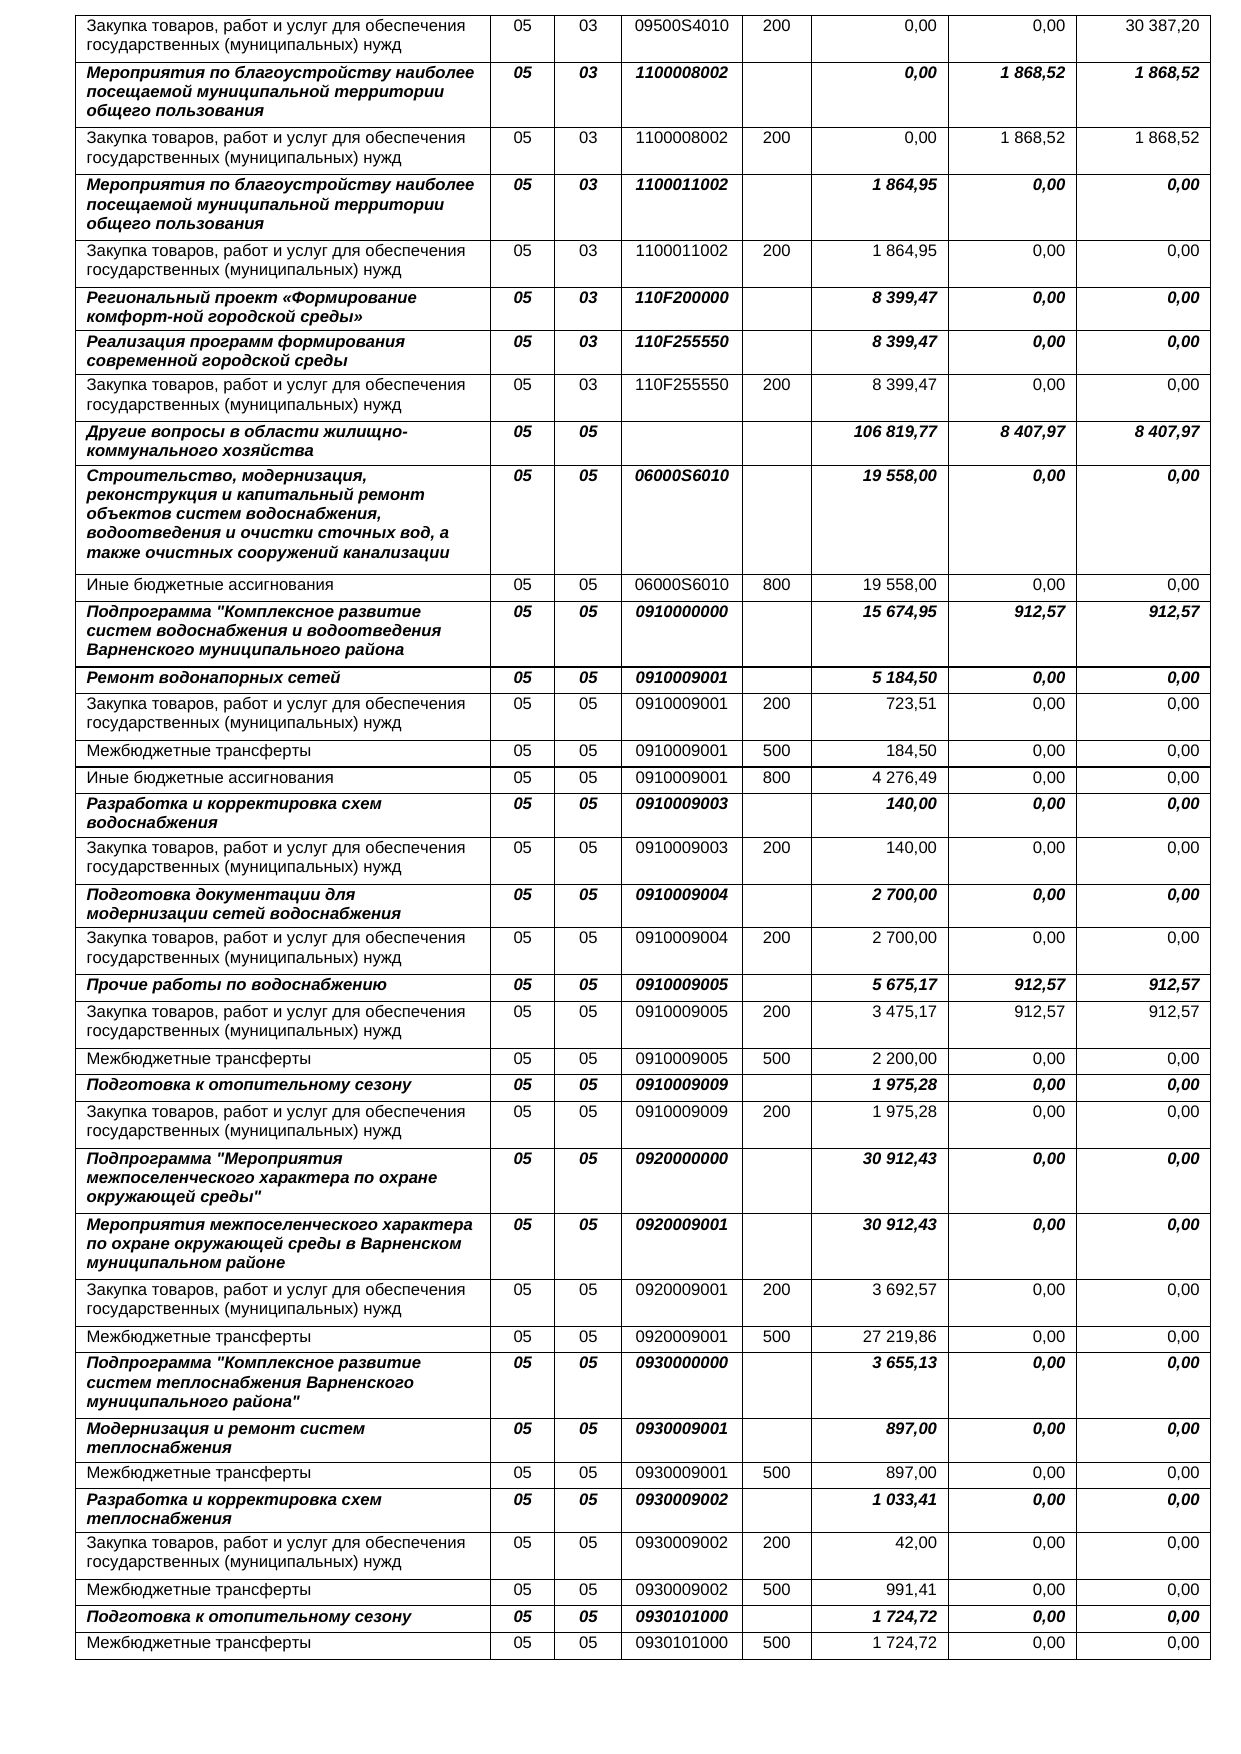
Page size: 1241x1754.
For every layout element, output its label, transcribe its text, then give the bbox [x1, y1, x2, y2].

table_cell 800 [743, 575, 811, 601]
table_cell Закупка товаров, работ и услуг для обеспечения государственных (муниципальных) нужд [76, 1102, 490, 1148]
table_cell 200 [743, 375, 811, 421]
table_cell Мероприятия межпоселенческого характера по охране окружающей среды в Варненском муниципальном районе [76, 1214, 490, 1279]
table_cell 1 975,28 [812, 1102, 948, 1148]
table_cell 1100008002 [622, 128, 742, 174]
table_cell [743, 1075, 811, 1101]
table_cell 0930101000 [622, 1633, 742, 1658]
table_cell Межбюджетные трансферты [76, 741, 490, 766]
table_cell 200 [743, 928, 811, 974]
table_cell 200 [743, 1280, 811, 1326]
table_cell 0,00 [812, 16, 948, 62]
table_cell 0910009004 [622, 885, 742, 927]
table_cell 0,00 [1077, 1102, 1210, 1148]
table_cell 03 [555, 241, 621, 287]
table_cell 05 [491, 1606, 554, 1632]
table_cell 05 [491, 1633, 554, 1658]
table_cell 1 724,72 [812, 1606, 948, 1632]
table_cell 0,00 [949, 1533, 1076, 1579]
table_cell [1211, 884, 1240, 927]
table_cell 1 724,72 [812, 1633, 948, 1658]
table_cell [743, 1606, 811, 1632]
table_cell 03 [555, 331, 621, 374]
table_cell 05 [491, 885, 554, 927]
table_cell 897,00 [812, 1419, 948, 1462]
table_cell 0,00 [1077, 1214, 1210, 1279]
table_cell 912,57 [1077, 975, 1210, 1001]
table_cell 03 [555, 63, 621, 127]
table_cell 0930009002 [622, 1489, 742, 1532]
table_cell 0,00 [949, 694, 1076, 740]
table_cell 42,00 [812, 1533, 948, 1579]
table_cell Закупка товаров, работ и услуг для обеспечения государственных (муниципальных) нужд [76, 1280, 490, 1326]
table_cell Другие вопросы в области жилищно-коммунального хозяйства [76, 422, 490, 465]
table_cell [1211, 574, 1240, 601]
table_cell 05 [491, 928, 554, 974]
table_cell 0,00 [949, 741, 1076, 766]
table_cell 05 [491, 331, 554, 374]
table_cell 03 [555, 128, 621, 174]
table_cell Подпрограмма "Комплексное развитие систем теплоснабжения Варненского муниципального района" [76, 1353, 490, 1418]
table_cell 110F255550 [622, 375, 742, 421]
table_cell 0,00 [1077, 838, 1210, 883]
table_cell 05 [491, 1049, 554, 1074]
table_cell 05 [491, 575, 554, 601]
table_cell 05 [555, 1606, 621, 1632]
table_cell 05 [555, 1489, 621, 1532]
table_cell 06000S6010 [622, 575, 742, 601]
table_cell 05 [491, 422, 554, 465]
table_cell [743, 175, 811, 240]
table_cell 1 033,41 [812, 1489, 948, 1532]
table_cell 200 [743, 1533, 811, 1579]
table_cell 0,00 [1077, 668, 1210, 693]
table_cell 1100011002 [622, 175, 742, 240]
table_cell 0,00 [949, 575, 1076, 601]
table_cell 0910009001 [622, 668, 742, 693]
table_cell 0910009001 [622, 694, 742, 740]
table_cell Подпрограмма "Комплексное развитие систем водоснабжения и водоотведения Варненского муниципального района [76, 602, 490, 666]
table_cell [1211, 62, 1240, 127]
table_cell 200 [743, 694, 811, 740]
table_cell 05 [491, 16, 554, 62]
table_cell 110F200000 [622, 288, 742, 330]
table_cell 0,00 [949, 1214, 1076, 1279]
table_cell 0930009002 [622, 1580, 742, 1605]
table_cell 912,57 [1077, 1002, 1210, 1048]
table_cell Подпрограмма "Мероприятия межпоселенческого характера по охране окружающей среды" [76, 1149, 490, 1213]
table_cell 2 700,00 [812, 928, 948, 974]
table_cell Межбюджетные трансферты [76, 1580, 490, 1605]
table_cell 05 [555, 1580, 621, 1605]
table_cell [1211, 330, 1240, 374]
table_cell 8 399,47 [812, 331, 948, 374]
table_cell 0,00 [812, 63, 948, 127]
table_cell 0,00 [949, 288, 1076, 330]
table_cell 0,00 [1077, 175, 1210, 240]
table_cell Закупка товаров, работ и услуг для обеспечения государственных (муниципальных) нужд [76, 128, 490, 174]
table_cell 05 [555, 1049, 621, 1074]
table_cell [1211, 1605, 1240, 1632]
table_cell 140,00 [812, 838, 948, 883]
table_cell 0,00 [1077, 1533, 1210, 1579]
table_cell 05 [491, 1102, 554, 1148]
table_cell Разработка и корректировка схем теплоснабжения [76, 1489, 490, 1532]
table_cell 05 [555, 741, 621, 766]
table_cell [1211, 1579, 1240, 1605]
table_cell 05 [491, 1463, 554, 1488]
table_cell 1 868,52 [1077, 63, 1210, 127]
table_cell 5 184,50 [812, 668, 948, 693]
table_cell 0910009001 [622, 741, 742, 766]
table_cell Строительство, модернизация, реконструкция и капитальный ремонт объектов систем водоснабжения, водоотведения и очистки сточных вод, а также очистных сооружений канализации [76, 466, 490, 574]
table_cell 0,00 [1077, 694, 1210, 740]
table_cell [1211, 837, 1240, 883]
table_cell 2 200,00 [812, 1049, 948, 1074]
table_cell 0,00 [949, 1633, 1076, 1658]
table_cell [1211, 1279, 1240, 1326]
table_cell 0,00 [949, 241, 1076, 287]
table_cell 1 868,52 [949, 128, 1076, 174]
table_cell [1211, 793, 1240, 837]
table_cell 0930009001 [622, 1463, 742, 1488]
table_cell 0,00 [1077, 1489, 1210, 1532]
table_cell Закупка товаров, работ и услуг для обеспечения государственных (муниципальных) нужд [76, 241, 490, 287]
table_cell Закупка товаров, работ и услуг для обеспечения государственных (муниципальных) нужд [76, 694, 490, 740]
table_cell 03 [555, 175, 621, 240]
table_cell [1211, 15, 1240, 62]
table_cell 0930009001 [622, 1419, 742, 1462]
table_cell 500 [743, 1633, 811, 1658]
table_cell 1 864,95 [812, 175, 948, 240]
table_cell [76, 1633, 490, 1658]
table_cell 0910009001 [622, 768, 742, 793]
table_cell 912,57 [949, 975, 1076, 1001]
table_cell 09500S4010 [622, 16, 742, 62]
table_cell [743, 794, 811, 837]
table_cell 912,57 [949, 1002, 1076, 1048]
table_cell 05 [555, 1353, 621, 1418]
table_cell [1211, 740, 1240, 766]
table_cell 0910009003 [622, 838, 742, 883]
table_cell 0,00 [1077, 885, 1210, 927]
table_cell 1 975,28 [812, 1075, 948, 1101]
table_cell 05 [491, 375, 554, 421]
table_cell 0910009009 [622, 1102, 742, 1148]
table_cell 0,00 [949, 331, 1076, 374]
table_cell 19 558,00 [812, 466, 948, 574]
table_cell 0930101000 [622, 1606, 742, 1632]
table_cell 0920009001 [622, 1280, 742, 1326]
table_cell 200 [743, 1102, 811, 1148]
table_cell 0,00 [949, 1419, 1076, 1462]
table_cell 2 700,00 [812, 885, 948, 927]
table_cell 0,00 [1077, 575, 1210, 601]
table_cell Прочие работы по водоснабжению [76, 975, 490, 1001]
table_cell Межбюджетные трансферты [76, 1463, 490, 1488]
table_cell 0,00 [949, 1280, 1076, 1326]
table_cell Мероприятия по благоустройству наиболее посещаемой муниципальной территории общего пользования [76, 63, 490, 127]
table_cell Закупка товаров, работ и услуг для обеспечения государственных (муниципальных) нужд [76, 375, 490, 421]
table_cell [743, 1419, 811, 1462]
table_cell 0,00 [1077, 1580, 1210, 1605]
table_cell [1211, 1632, 1240, 1658]
table_cell 05 [491, 1149, 554, 1213]
table_cell 05 [491, 175, 554, 240]
table_cell [1211, 666, 1240, 693]
table_cell 0,00 [949, 768, 1076, 793]
table_cell [1211, 1488, 1240, 1532]
table_cell 05 [555, 1149, 621, 1213]
table_cell [743, 331, 811, 374]
table_cell Подготовка документации для модернизации сетей водоснабжения [76, 885, 490, 927]
table_cell [1211, 693, 1240, 740]
table_cell 0930000000 [622, 1353, 742, 1418]
table_cell 05 [491, 1280, 554, 1326]
table_cell 8 407,97 [1077, 422, 1210, 465]
table_cell 3 692,57 [812, 1280, 948, 1326]
table_cell 0,00 [949, 1327, 1076, 1352]
table_cell 1100008002 [622, 63, 742, 127]
table_cell 500 [743, 1327, 811, 1352]
table_cell Иные бюджетные ассигнования [76, 575, 490, 601]
table_cell 05 [555, 768, 621, 793]
table_cell 05 [555, 1533, 621, 1579]
table_cell Мероприятия по благоустройству наиболее посещаемой муниципальной территории общего пользования [76, 175, 490, 240]
table_cell 723,51 [812, 694, 948, 740]
table_cell 05 [555, 1327, 621, 1352]
table_cell Ремонт водонапорных сетей [76, 668, 490, 693]
table_cell 500 [743, 1463, 811, 1488]
table_cell 500 [743, 1049, 811, 1074]
table_cell Разработка и корректировка схем водоснабжения [76, 794, 490, 837]
table_cell 8 399,47 [812, 375, 948, 421]
table_cell 05 [555, 838, 621, 883]
table_cell 0,00 [949, 885, 1076, 927]
table_cell 0,00 [949, 1489, 1076, 1532]
table_cell [1211, 601, 1240, 666]
table_cell 0910009003 [622, 794, 742, 837]
table_cell 0,00 [1077, 1327, 1210, 1352]
table_cell [1211, 1532, 1240, 1579]
table_cell 0,00 [1077, 1149, 1210, 1213]
table_cell Закупка товаров, работ и услуг для обеспечения государственных (муниципальных) нужд [76, 1002, 490, 1048]
table_cell [743, 1353, 811, 1418]
table_cell 05 [555, 1280, 621, 1326]
table_cell 05 [555, 1002, 621, 1048]
table_cell 500 [743, 1580, 811, 1605]
table_cell [1211, 127, 1240, 174]
table_cell 0,00 [949, 375, 1076, 421]
table_cell 1 864,95 [812, 241, 948, 287]
table_cell 0,00 [1077, 466, 1210, 574]
table_cell 05 [491, 838, 554, 883]
table_cell [743, 1149, 811, 1213]
table_cell 05 [491, 741, 554, 766]
table_cell 0,00 [949, 16, 1076, 62]
table_cell 0,00 [949, 1102, 1076, 1148]
table_cell 912,57 [949, 602, 1076, 666]
table_cell 0,00 [949, 1463, 1076, 1488]
table_cell 0,00 [1077, 288, 1210, 330]
table_cell 5 675,17 [812, 975, 948, 1001]
table_cell 30 912,43 [812, 1214, 948, 1279]
table_cell 0,00 [1077, 1353, 1210, 1418]
table_cell [622, 422, 742, 465]
table_cell [1211, 465, 1240, 574]
table_cell 05 [491, 128, 554, 174]
table_cell [1211, 1148, 1240, 1213]
table_cell [1211, 1352, 1240, 1418]
table_cell Закупка товаров, работ и услуг для обеспечения государственных (муниципальных) нужд [76, 16, 490, 62]
table_cell 0,00 [1077, 1280, 1210, 1326]
table_cell 05 [491, 975, 554, 1001]
table_cell 30 912,43 [812, 1149, 948, 1213]
table_cell 3 475,17 [812, 1002, 948, 1048]
table_cell 1 868,52 [1077, 128, 1210, 174]
table_cell 05 [491, 1533, 554, 1579]
table_cell [1211, 1074, 1240, 1101]
table_cell 0910009005 [622, 975, 742, 1001]
table_cell 05 [555, 885, 621, 927]
table_cell 05 [491, 1214, 554, 1279]
table_cell 3 655,13 [812, 1353, 948, 1418]
table_cell 0910009005 [622, 1002, 742, 1048]
table_cell 05 [555, 1419, 621, 1462]
table_cell [1211, 1326, 1240, 1352]
table_cell 05 [491, 241, 554, 287]
table_cell Закупка товаров, работ и услуг для обеспечения государственных (муниципальных) нужд [76, 1533, 490, 1579]
table_cell Подготовка к отопительному сезону [76, 1606, 490, 1632]
table_cell 05 [491, 602, 554, 666]
table_cell [1211, 1462, 1240, 1488]
table_cell 05 [555, 1463, 621, 1488]
table_cell 05 [491, 466, 554, 574]
table_cell 05 [555, 575, 621, 601]
table_cell 19 558,00 [812, 575, 948, 601]
table_cell Региональный проект «Формирование комфорт-ной городской среды» [76, 288, 490, 330]
table_cell 0910009009 [622, 1075, 742, 1101]
table_cell 0,00 [1077, 331, 1210, 374]
table_cell [743, 466, 811, 574]
table_cell 0,00 [812, 128, 948, 174]
table_cell 05 [555, 694, 621, 740]
table_cell 0,00 [1077, 794, 1210, 837]
table_cell [743, 288, 811, 330]
table_cell [1211, 927, 1240, 974]
table_cell 4 276,49 [812, 768, 948, 793]
table_cell Подготовка к отопительному сезону [76, 1075, 490, 1101]
table_cell 05 [491, 1419, 554, 1462]
table_cell 1100011002 [622, 241, 742, 287]
table_cell 0,00 [949, 1580, 1076, 1605]
table_cell 0,00 [1077, 375, 1210, 421]
table_cell 0,00 [1077, 1419, 1210, 1462]
table_cell 0,00 [949, 1606, 1076, 1632]
table_cell [1211, 374, 1240, 421]
table_cell Межбюджетные трансферты [76, 1327, 490, 1352]
table_cell 184,50 [812, 741, 948, 766]
table_cell 06000S6010 [622, 466, 742, 574]
table_cell 05 [555, 975, 621, 1001]
table_cell 05 [491, 1353, 554, 1418]
table_cell 800 [743, 768, 811, 793]
table_cell [1211, 1213, 1240, 1279]
table_cell 0,00 [1077, 1075, 1210, 1101]
table_cell [743, 1214, 811, 1279]
table_cell [1211, 1101, 1240, 1148]
table_cell 200 [743, 1002, 811, 1048]
table_cell Иные бюджетные ассигнования [76, 768, 490, 793]
table_cell 05 [555, 928, 621, 974]
table_cell 05 [555, 1102, 621, 1148]
table_cell 0,00 [1077, 768, 1210, 793]
table_cell 0910009005 [622, 1049, 742, 1074]
table_cell 140,00 [812, 794, 948, 837]
table_cell Модернизация и ремонт систем теплоснабжения [76, 1419, 490, 1462]
table_cell 0920009001 [622, 1214, 742, 1279]
table_cell 03 [555, 375, 621, 421]
table_cell 500 [743, 741, 811, 766]
table_cell 0,00 [949, 175, 1076, 240]
table_cell 05 [491, 1489, 554, 1532]
table_cell 05 [555, 1075, 621, 1101]
table_cell 110F255550 [622, 331, 742, 374]
table_cell 106 819,77 [812, 422, 948, 465]
table_cell [1211, 974, 1240, 1001]
table_cell 200 [743, 128, 811, 174]
table_cell 0,00 [1077, 1606, 1210, 1632]
table_cell 0,00 [1077, 741, 1210, 766]
table_cell 05 [491, 768, 554, 793]
table_cell Межбюджетные трансферты [76, 1049, 490, 1074]
table_cell 991,41 [812, 1580, 948, 1605]
table_cell 200 [743, 838, 811, 883]
table_cell 200 [743, 241, 811, 287]
table_cell [1211, 240, 1240, 287]
table_cell [743, 422, 811, 465]
table_cell 05 [555, 794, 621, 837]
table_cell 897,00 [812, 1463, 948, 1488]
table_cell 05 [555, 668, 621, 693]
table_cell 0,00 [949, 838, 1076, 883]
table_cell Реализация программ формирования современной городской среды [76, 331, 490, 374]
table_cell [743, 602, 811, 666]
table_cell 15 674,95 [812, 602, 948, 666]
table_cell 05 [555, 602, 621, 666]
table_cell 30 387,20 [1077, 16, 1210, 62]
table_cell 0,00 [949, 928, 1076, 974]
table_cell [743, 63, 811, 127]
table_cell 05 [555, 422, 621, 465]
table_cell [1211, 1001, 1240, 1048]
table_cell Закупка товаров, работ и услуг для обеспечения государственных (муниципальных) нужд [76, 838, 490, 883]
table_cell 0,00 [1077, 241, 1210, 287]
table_cell [1211, 174, 1240, 240]
table_cell 0,00 [949, 1353, 1076, 1418]
table_cell 0,00 [949, 1075, 1076, 1101]
table_cell [743, 1489, 811, 1532]
table_cell 05 [555, 1633, 621, 1658]
table_cell [1211, 287, 1240, 330]
table_cell 0910000000 [622, 602, 742, 666]
table_cell 0,00 [1077, 1049, 1210, 1074]
table_cell [743, 885, 811, 927]
table_cell 0,00 [949, 794, 1076, 837]
table_cell 0930009002 [622, 1533, 742, 1579]
table_cell 05 [491, 668, 554, 693]
table_cell [743, 668, 811, 693]
table_cell [1211, 1418, 1240, 1462]
table_cell 05 [491, 694, 554, 740]
table_cell 0,00 [1077, 1463, 1210, 1488]
table_cell 05 [491, 63, 554, 127]
table_cell 03 [555, 16, 621, 62]
table_cell 03 [555, 288, 621, 330]
table_cell 0,00 [949, 1149, 1076, 1213]
table_cell 05 [491, 1075, 554, 1101]
table_cell 1 868,52 [949, 63, 1076, 127]
table_cell Закупка товаров, работ и услуг для обеспечения государственных (муниципальных) нужд [76, 928, 490, 974]
table_cell [1211, 421, 1240, 465]
table_cell 27 219,86 [812, 1327, 948, 1352]
table_cell 05 [491, 794, 554, 837]
table_cell 0,00 [949, 466, 1076, 574]
table_cell 05 [491, 1580, 554, 1605]
table_cell 0,00 [949, 668, 1076, 693]
table_cell [1211, 1048, 1240, 1074]
table_cell 0,00 [949, 1049, 1076, 1074]
table_cell 0910009004 [622, 928, 742, 974]
table_cell 0,00 [1077, 928, 1210, 974]
table_cell [743, 975, 811, 1001]
table_cell [1211, 766, 1240, 793]
table_cell 05 [555, 466, 621, 574]
table_cell 05 [491, 1327, 554, 1352]
table_cell 8 399,47 [812, 288, 948, 330]
table_cell 912,57 [1077, 602, 1210, 666]
table_cell 0,00 [1077, 1633, 1210, 1658]
table_cell 0920000000 [622, 1149, 742, 1213]
table_cell 05 [491, 1002, 554, 1048]
table_cell 8 407,97 [949, 422, 1076, 465]
table_cell 200 [743, 16, 811, 62]
table_cell 05 [555, 1214, 621, 1279]
table_cell 0920009001 [622, 1327, 742, 1352]
table_cell 05 [491, 288, 554, 330]
